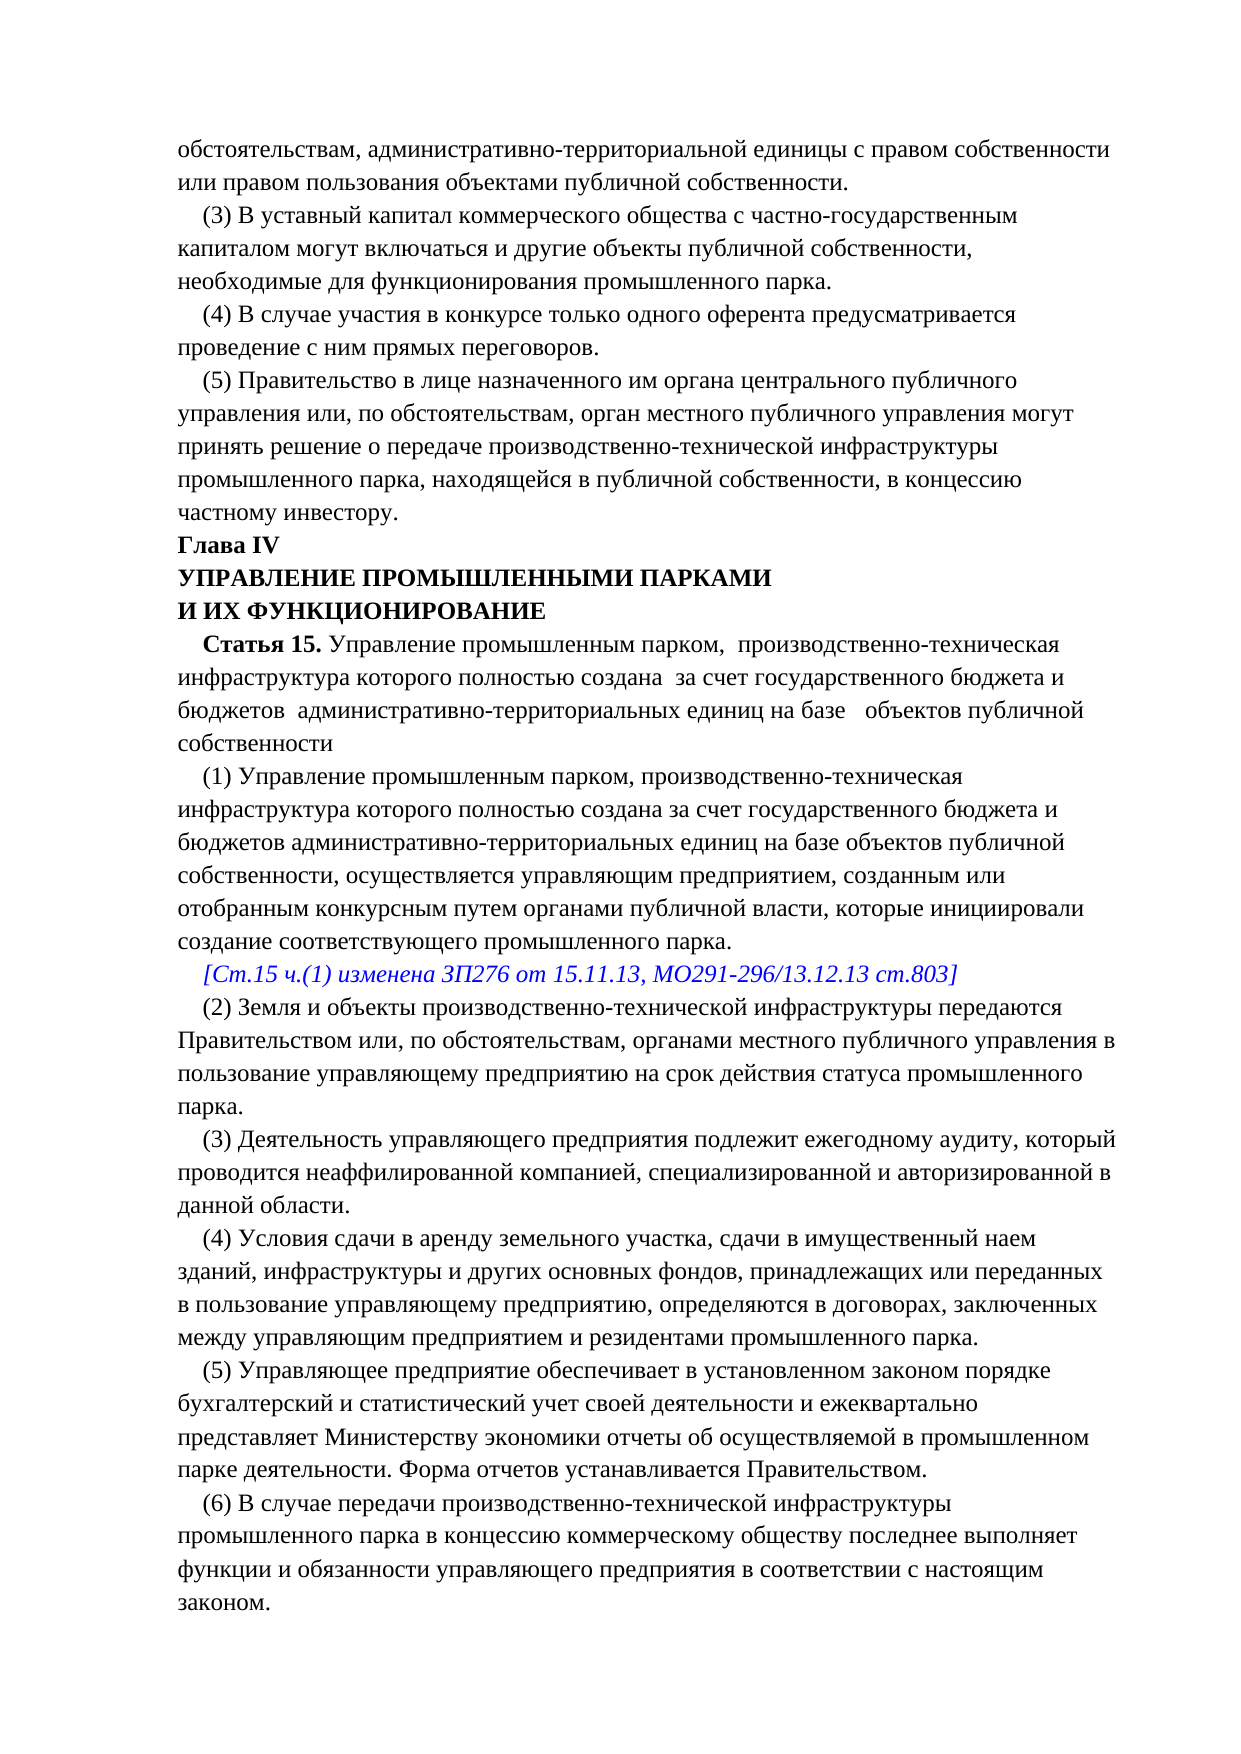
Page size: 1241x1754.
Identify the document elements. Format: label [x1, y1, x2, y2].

table_cell [162, 118, 1136, 1631]
